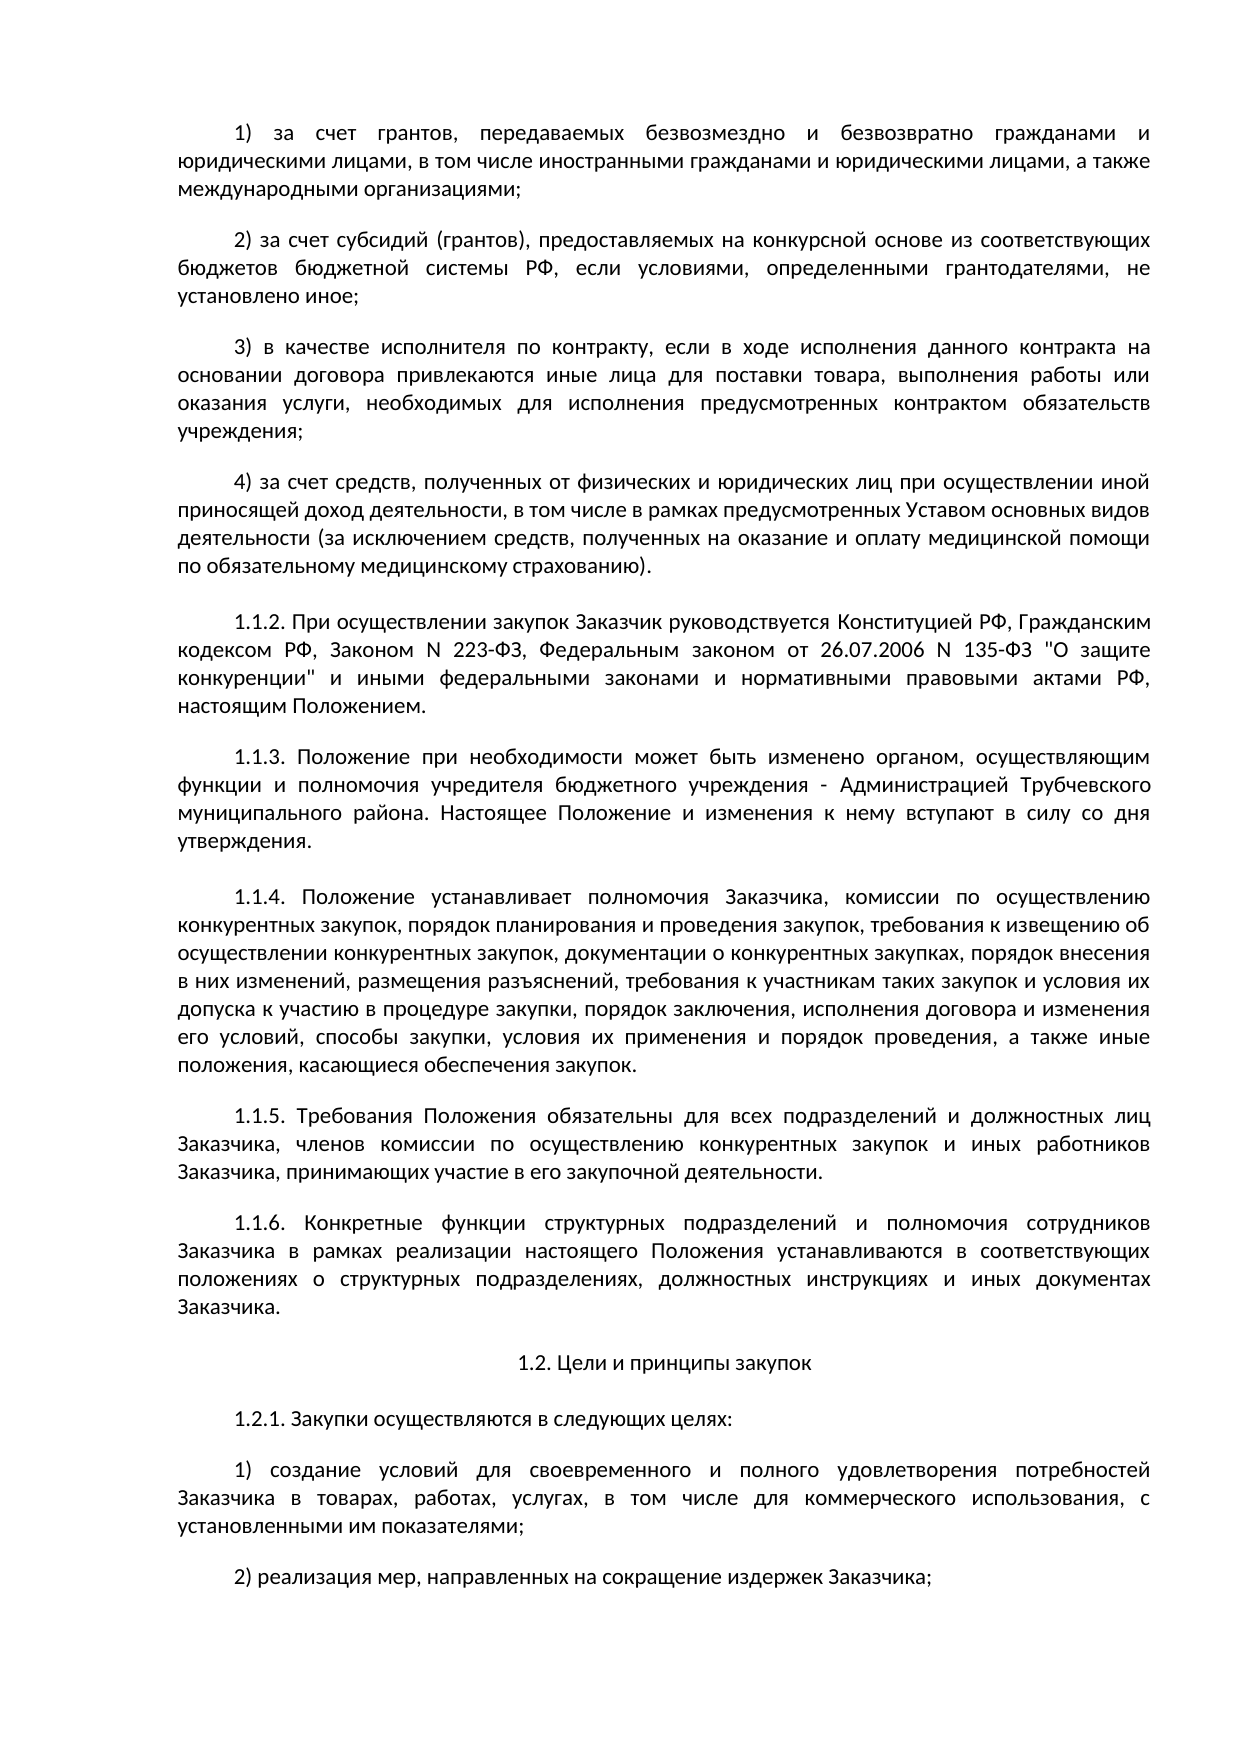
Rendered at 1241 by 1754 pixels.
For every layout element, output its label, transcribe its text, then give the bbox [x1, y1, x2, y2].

text 1) за счет грантов, передаваемых безвозмездно и безвозвратно гражданами и юридическими лицами, в том числе иностранными гражданами и юридическими лицами, а также международными организациями; [177, 118, 1152, 202]
text 1.2.1. Закупки осуществляются в следующих целях: [177, 1404, 1152, 1432]
text 2) за счет субсидий (грантов), предоставляемых на конкурсной основе из соответствующих бюджетов бюджетной системы РФ, если условиями, определенными грантодателями, не установлено иное; [177, 225, 1152, 309]
text 1) создание условий для своевременного и полного удовлетворения потребностей Заказчика в товарах, работах, услугах, в том числе для коммерческого использования, с установленными им показателями; [177, 1455, 1152, 1539]
text 2) реализация мер, направленных на сокращение издержек Заказчика; [177, 1562, 1152, 1590]
text 1.1.3. Положение при необходимости может быть изменено органом, осуществляющим функции и полномочия учредителя бюджетного учреждения - Администрацией Трубчевского муниципального района. Настоящее Положение и изменения к нему вступают в силу со дня утверждения. [177, 742, 1152, 854]
text 1.2. Цели и принципы закупок [177, 1348, 1152, 1376]
text 4) за счет средств, полученных от физических и юридических лиц при осуществлении иной приносящей доход деятельности, в том числе в рамках предусмотренных Уставом основных видов деятельности (за исключением средств, полученных на оказание и оплату медицинской помощи по обязательному медицинскому страхованию). [177, 467, 1152, 579]
text 1.1.4. Положение устанавливает полномочия Заказчика, комиссии по осуществлению конкурентных закупок, порядок планирования и проведения закупок, требования к извещению об осуществлении конкурентных закупок, документации о конкурентных закупках, порядок внесения в них изменений, размещения разъяснений, требования к участникам таких закупок и условия их допуска к участию в процедуре закупки, порядок заключения, исполнения договора и изменения его условий, способы закупки, условия их применения и порядок проведения, а также иные положения, касающиеся обеспечения закупок. [177, 882, 1152, 1078]
text 3) в качестве исполнителя по контракту, если в ходе исполнения данного контракта на основании договора привлекаются иные лица для поставки товара, выполнения работы или оказания услуги, необходимых для исполнения предусмотренных контрактом обязательств учреждения; [177, 332, 1152, 444]
text 1.1.5. Требования Положения обязательны для всех подразделений и должностных лиц Заказчика, членов комиссии по осуществлению конкурентных закупок и иных работников Заказчика, принимающих участие в его закупочной деятельности. [177, 1101, 1152, 1185]
text 1.1.6. Конкретные функции структурных подразделений и полномочия сотрудников Заказчика в рамках реализации настоящего Положения устанавливаются в соответствующих положениях о структурных подразделениях, должностных инструкциях и иных документах Заказчика. [177, 1208, 1152, 1320]
text 1.1.2. При осуществлении закупок Заказчик руководствуется Конституцией РФ, Гражданским кодексом РФ, Законом N 223-ФЗ, Федеральным законом от 26.07.2006 N 135-ФЗ "О защите конкуренции" и иными федеральными законами и нормативными правовыми актами РФ, настоящим Положением. [177, 607, 1152, 719]
